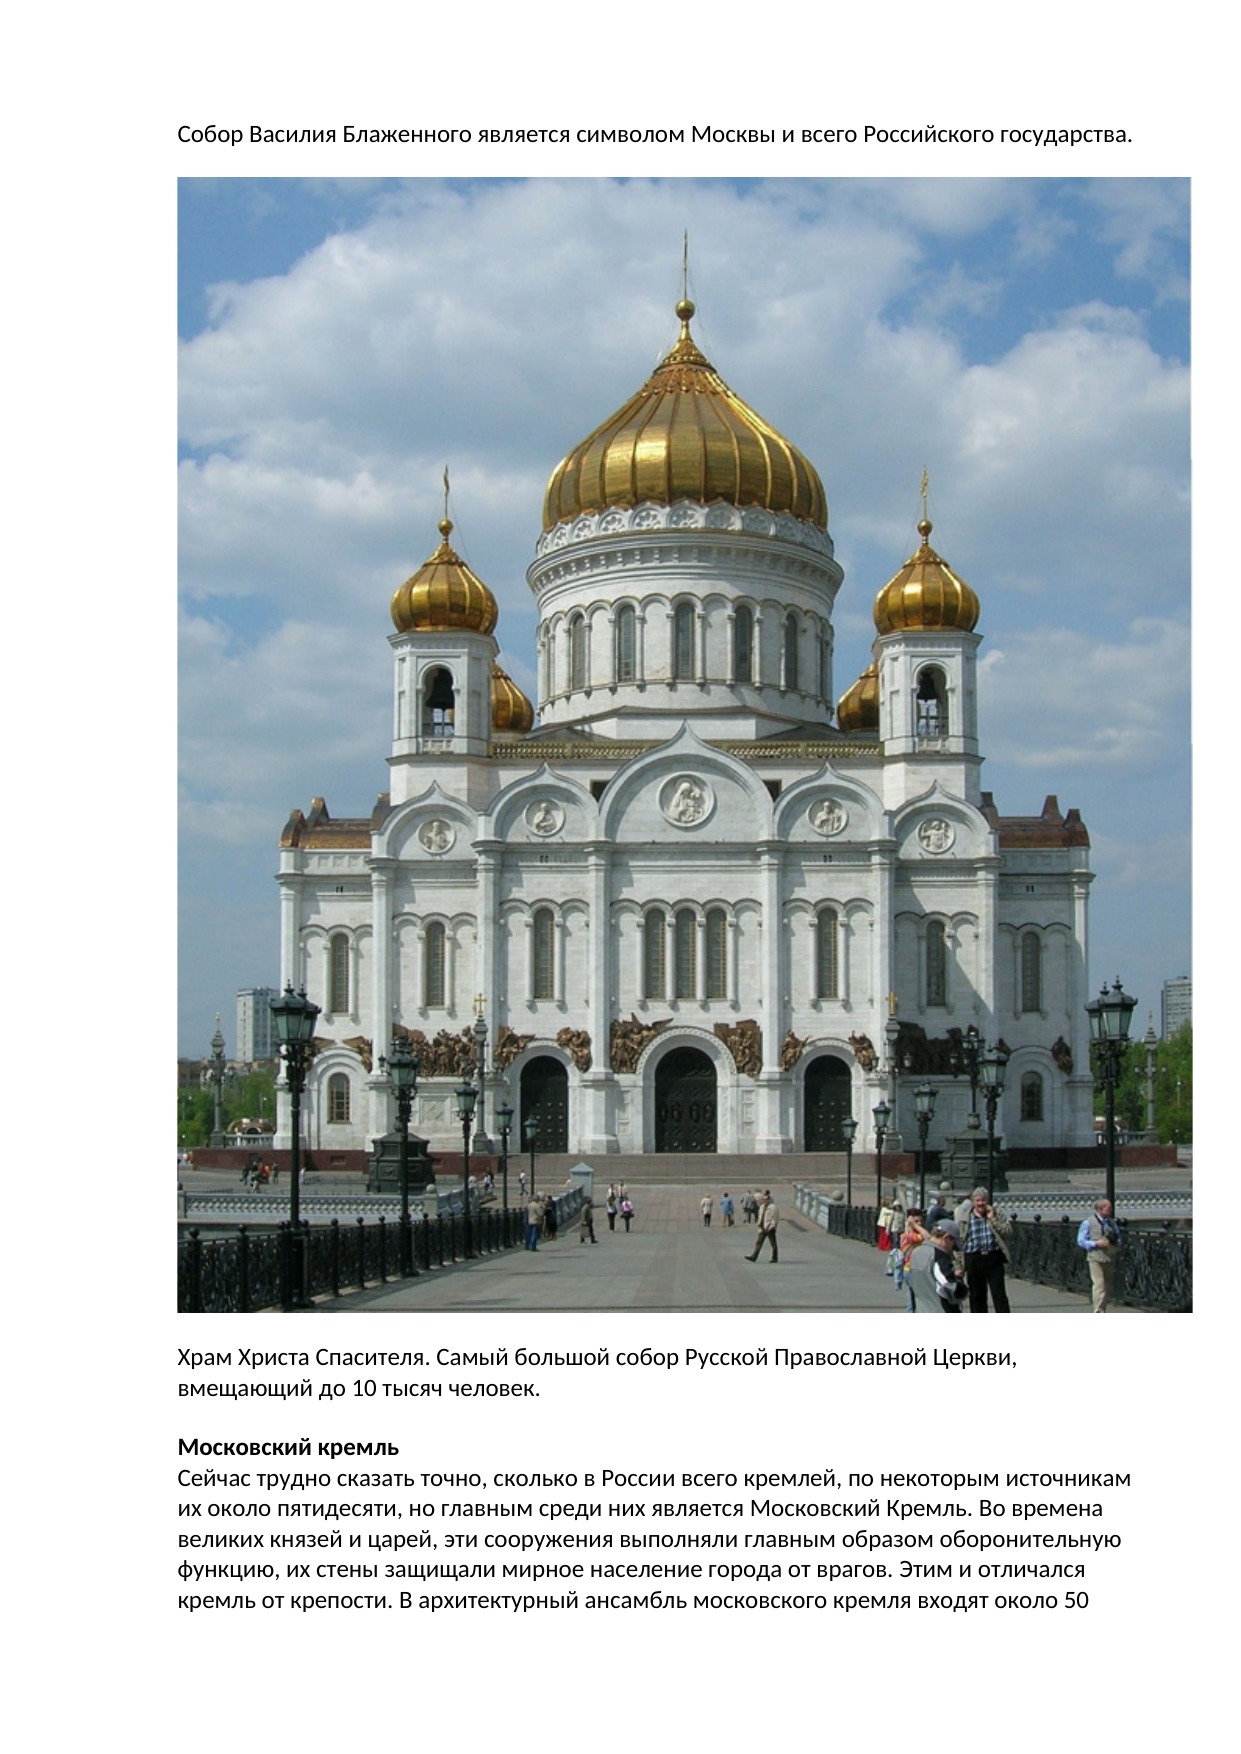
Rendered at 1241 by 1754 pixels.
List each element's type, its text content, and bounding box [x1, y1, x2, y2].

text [177, 1432, 1152, 1615]
picture [177, 177, 1193, 1313]
text Собор Василия Блаженного является символом Москвы и всего Российского государства. [177, 118, 1152, 149]
text Храм Христа Спасителя. Самый большой собор Русской Православной Церкви, вмещающий до 10 тысяч человек. [177, 1341, 1152, 1402]
